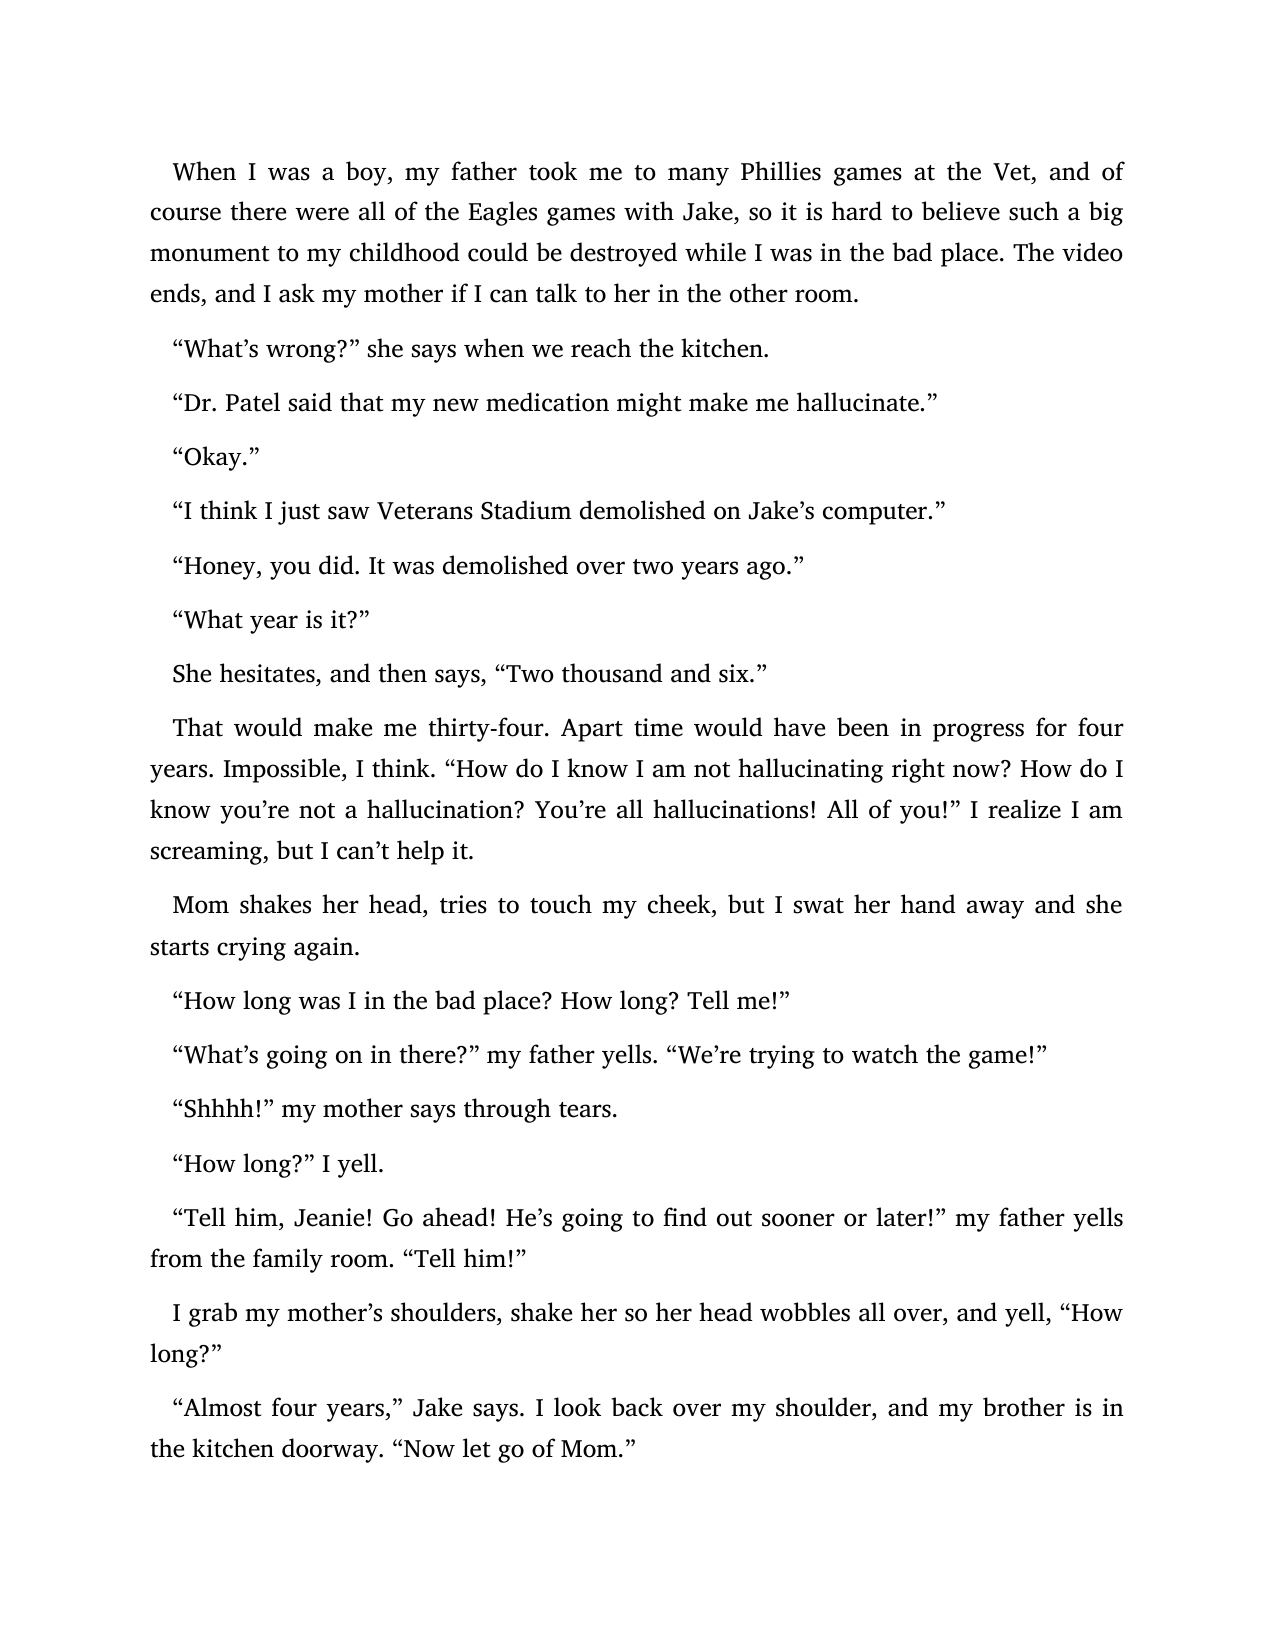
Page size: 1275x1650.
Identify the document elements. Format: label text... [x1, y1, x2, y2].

text “What year is it?” [150, 598, 1125, 639]
text “Dr. Patel said that my new medication might make me hallucinate.” [150, 381, 1125, 422]
text “What’s going on in there?” my father yells. “We’re trying to watch the game!” [150, 1033, 1125, 1074]
text “Shhhh!” my mother says through tears. [150, 1088, 1125, 1129]
text That would make me thirty-four. Apart time would have been in progress for four years. Impossible, I think. “How do I know I am not hallucinating right now? How do I know you’re not a hallucination? You’re all hallucinations! All of you!” I realize I am screaming, but I can’t help it. [150, 707, 1125, 871]
text “Tell him, Jeanie! Go ahead! He’s going to find out sooner or later!” my father yells from the family room. “Tell him!” [150, 1196, 1125, 1278]
text “I think I just saw Veterans Stadium demolished on Jake’s computer.” [150, 490, 1125, 531]
text “Okay.” [150, 436, 1125, 477]
text I grab my mother’s shoulders, shake her so her head wobbles all over, and yell, “How long?” [150, 1292, 1125, 1373]
text Mom shakes her head, tries to touch my cheek, but I swat her hand away and she starts crying again. [150, 884, 1125, 966]
text She hesitates, and then says, “Two thousand and six.” [150, 653, 1125, 694]
text “How long?” I yell. [150, 1142, 1125, 1183]
text “Almost four years,” Jake says. I look back over my shoulder, and my brother is in the kitchen doorway. “Now let go of Mom.” [150, 1387, 1125, 1469]
text “Honey, you did. It was demolished over two years ago.” [150, 544, 1125, 585]
text “What’s wrong?” she says when we reach the kitchen. [150, 327, 1125, 368]
text When I was a boy, my father took me to many Phillies games at the Vet, and of course there were all of the Eagles games with Jake, so it is hard to believe such a big monument to my childhood could be destroyed while I was in the bad place. The video ends, and I ask my mother if I can talk to her in the other room. [150, 150, 1125, 314]
text “How long was I in the bad place? How long? Tell me!” [150, 979, 1125, 1020]
